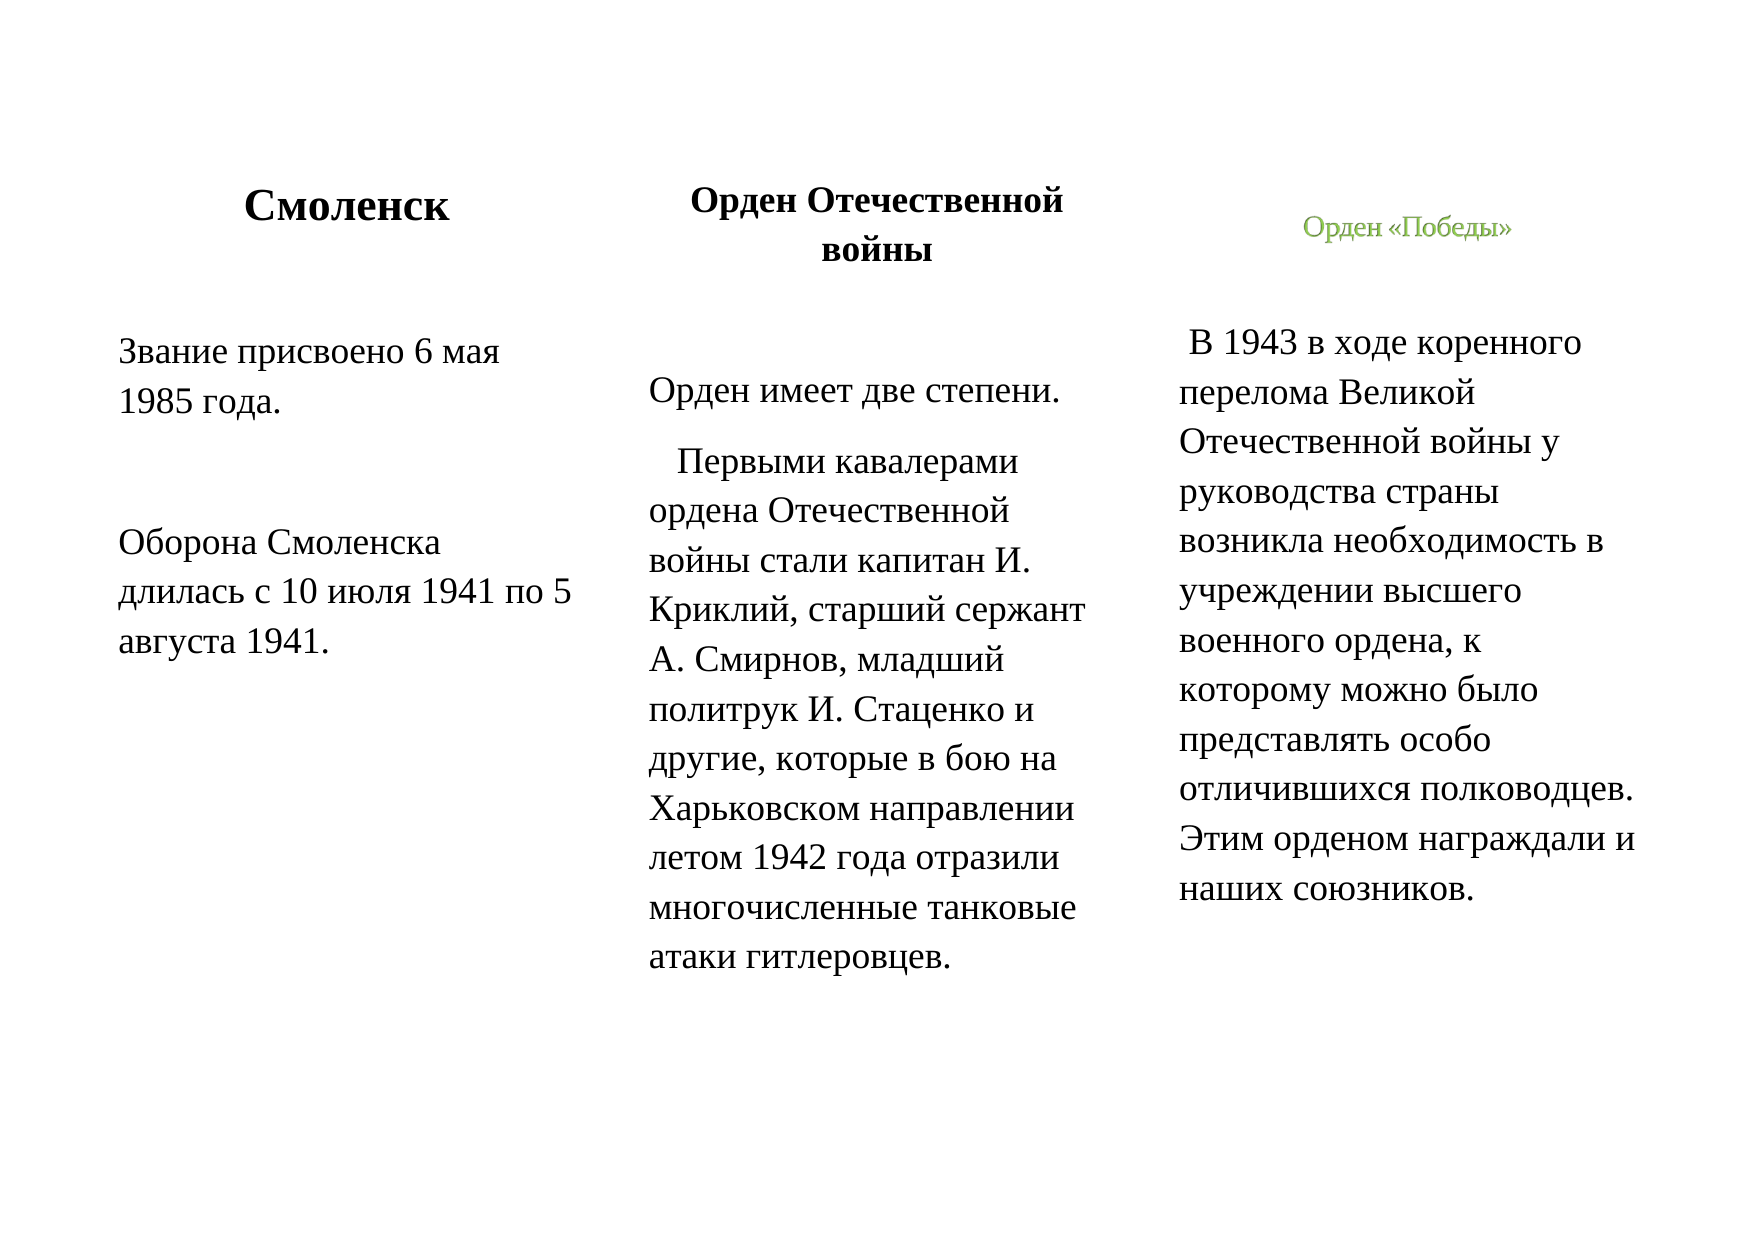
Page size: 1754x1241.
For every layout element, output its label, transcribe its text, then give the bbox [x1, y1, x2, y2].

text Орден имеет две степени. [648, 368, 1105, 411]
text Звание присвоено 6 мая 1985 года. [118, 329, 575, 422]
text Оборона Смоленска длилась с 10 июля 1941 по 5 августа 1941. [118, 519, 575, 662]
text Смоленск [118, 177, 575, 230]
text В 1943 в ходе коренного перелома Великой Отечественной войны у руководства страны возникла необходимость в учреждении высшего военного ордена, к которому можно было представлять особо отличившихся полководцев. Этим орденом награждали и наших союзников. [1179, 319, 1636, 908]
picture [1178, 177, 1636, 246]
text Орден Отечественной войны [648, 177, 1105, 270]
text Первыми кавалерами ордена Отечественной войны стали капитан И. Криклий, старший сержант А. Смирнов, младший политрук И. Стаценко и другие, которые в бою на Харьковском направлении летом 1942 года отразили многочисленные танковые атаки гитлеровцев. [648, 438, 1105, 977]
